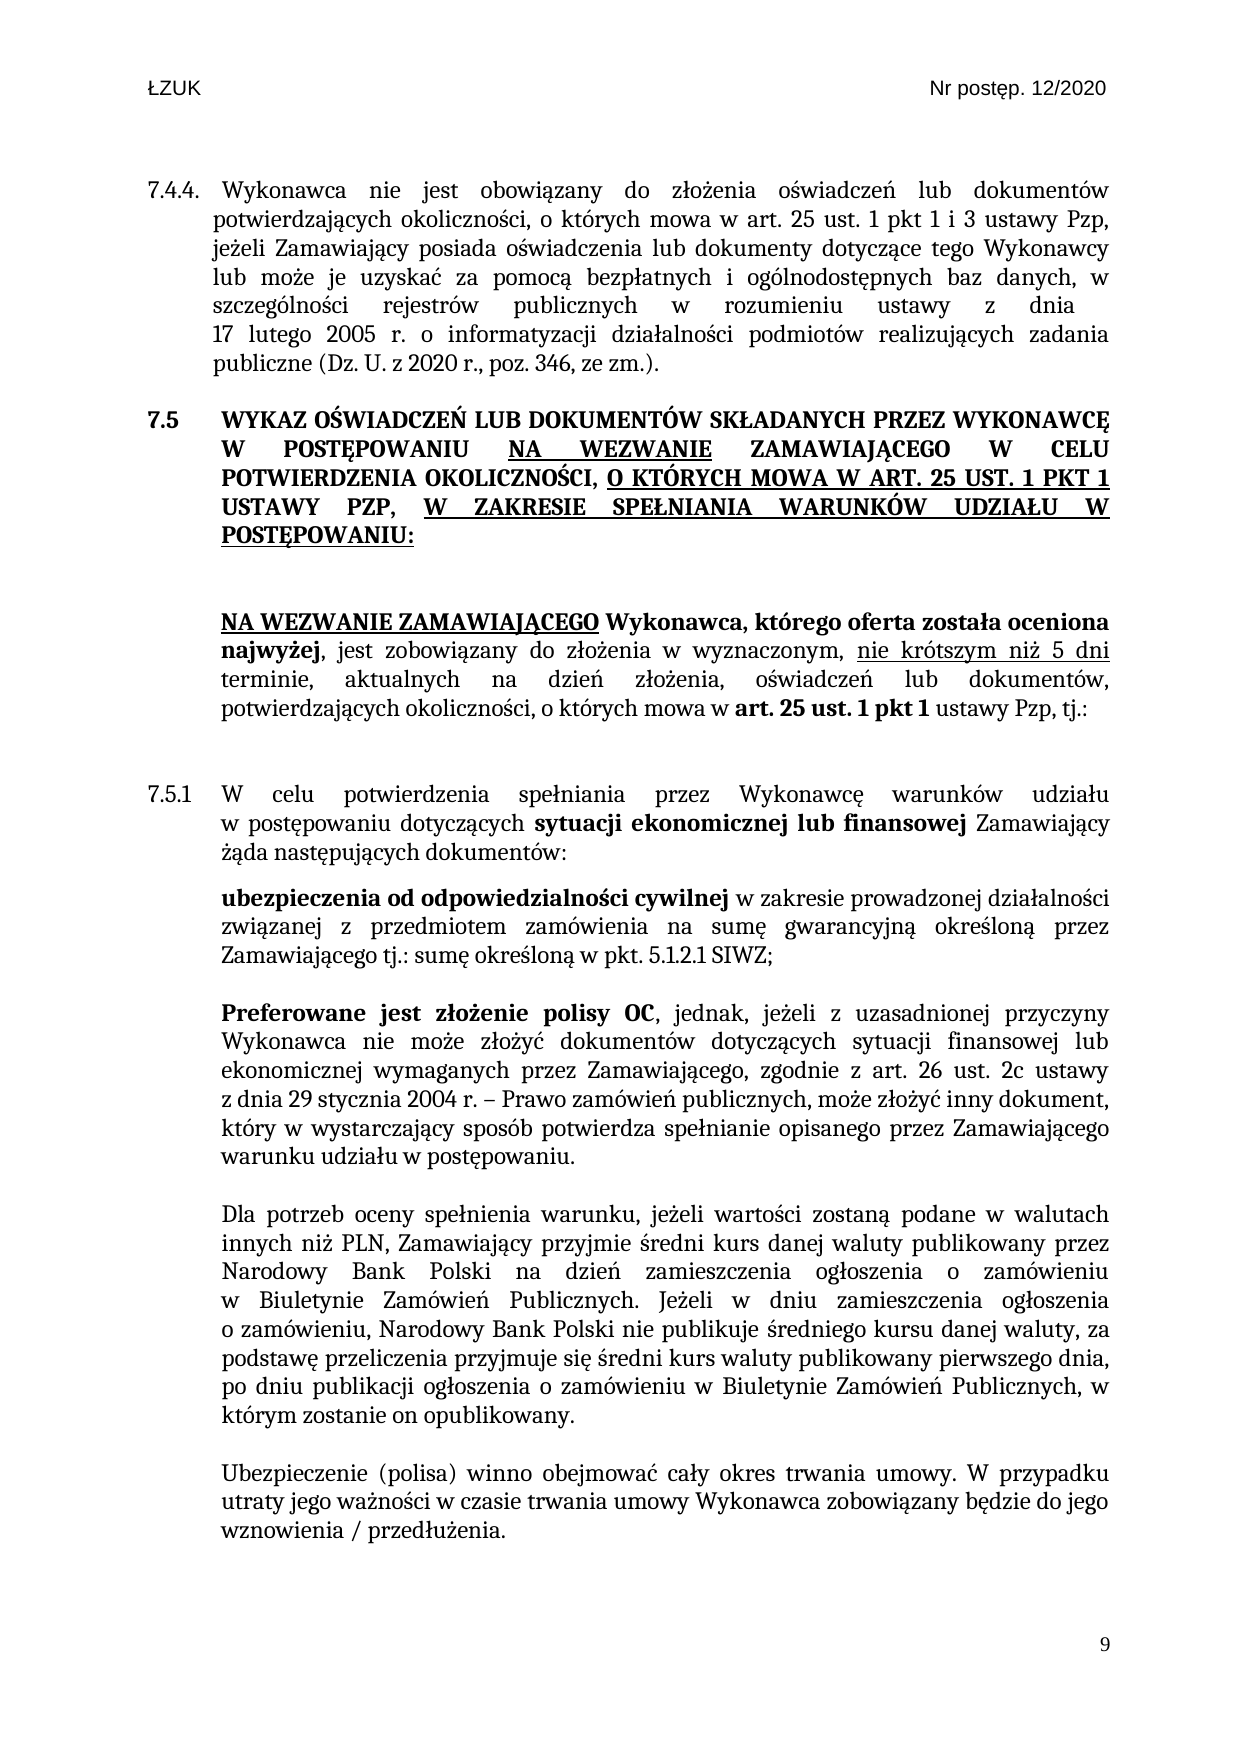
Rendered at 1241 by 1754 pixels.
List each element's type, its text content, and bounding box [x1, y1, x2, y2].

text Ubezpieczenie (polisa) winno obejmować cały okres trwania umowy. W przypadku utraty jego ważności w czasie trwania umowy Wykonawca zobowiązany będzie do jego wznowienia / przedłużenia. [221, 1458, 1110, 1545]
text Preferowane jest złożenie polisy OC, jednak, jeżeli z uzasadnionej przyczyny Wykonawca nie może złożyć dokumentów dotyczących sytuacji finansowej lub ekonomicznej wymaganych przez Zamawiającego, zgodnie z art. 26 ust. 2c ustawy z dnia 29 stycznia 2004 r. – Prawo zamówień publicznych, może złożyć inny dokument, który w wystarczający sposób potwierdza spełnianie opisanego przez Zamawiającego warunku udziału w postępowaniu. [221, 998, 1110, 1171]
text NA WEZWANIE ZAMAWIAJĄCEGO Wykonawca, którego oferta została oceniona najwyżej, jest zobowiązany do złożenia w wyznaczonym, nie krótszym niż 5 dni terminie, aktualnych na dzień złożenia, oświadczeń lub dokumentów, potwierdzających okoliczności, o których mowa w art. 25 ust. 1 pkt 1 ustawy Pzp, tj.: [221, 608, 1110, 723]
text 7.5.1 W celu potwierdzenia spełniania przez Wykonawcę warunków udziału w postępowaniu dotyczących sytuacji ekonomicznej lub finansowej Zamawiający żąda następujących dokumentów: [148, 780, 1110, 866]
text ubezpieczenia od odpowiedzialności cywilnej w zakresie prowadzonej działalności związanej z przedmiotem zamówienia na sumę gwarancyjną określoną przez Zamawiającego tj.: sumę określoną w pkt. 5.1.2.1 SIWZ; [221, 883, 1110, 970]
text 7.5 WYKAZ OŚWIADCZEŃ LUB DOKUMENTÓW SKŁADANYCH PRZEZ WYKONAWCĘ W POSTĘPOWANIU NA WEZWANIE ZAMAWIAJĄCEGO W CELU POTWIERDZENIA OKOLICZNOŚCI, O KTÓRYCH MOWA W ART. 25 UST. 1 PKT 1 USTAWY PZP, W ZAKRESIE SPEŁNIANIA WARUNKÓW UDZIAŁU W POSTĘPOWANIU: [148, 406, 1110, 550]
text Dla potrzeb oceny spełnienia warunku, jeżeli wartości zostaną podane w walutach innych niż PLN, Zamawiający przyjmie średni kurs danej waluty publikowany przez Narodowy Bank Polski na dzień zamieszczenia ogłoszenia o zamówieniu w Biuletynie Zamówień Publicznych. Jeżeli w dniu zamieszczenia ogłoszenia o zamówieniu, Narodowy Bank Polski nie publikuje średniego kursu danej waluty, za podstawę przeliczenia przyjmuje się średni kurs waluty publikowany pierwszego dnia, po dniu publikacji ogłoszenia o zamówieniu w Biuletynie Zamówień Publicznych, w którym zostanie on opublikowany. [221, 1200, 1110, 1430]
text 7.4.4. Wykonawca nie jest obowiązany do złożenia oświadczeń lub dokumentów potwierdzających okoliczności, o których mowa w art. 25 ust. 1 pkt 1 i 3 ustawy Pzp, jeżeli Zamawiający posiada oświadczenia lub dokumenty dotyczące tego Wykonawcy lub może je uzyskać za pomocą bezpłatnych i ogólnodostępnych baz danych, w szczególności rejestrów publicznych w rozumieniu ustawy z dnia 17 lutego 2005 r. o informatyzacji działalności podmiotów realizujących zadania publiczne (Dz. U. z 2020 r., poz. 346, ze zm.). [148, 176, 1110, 378]
